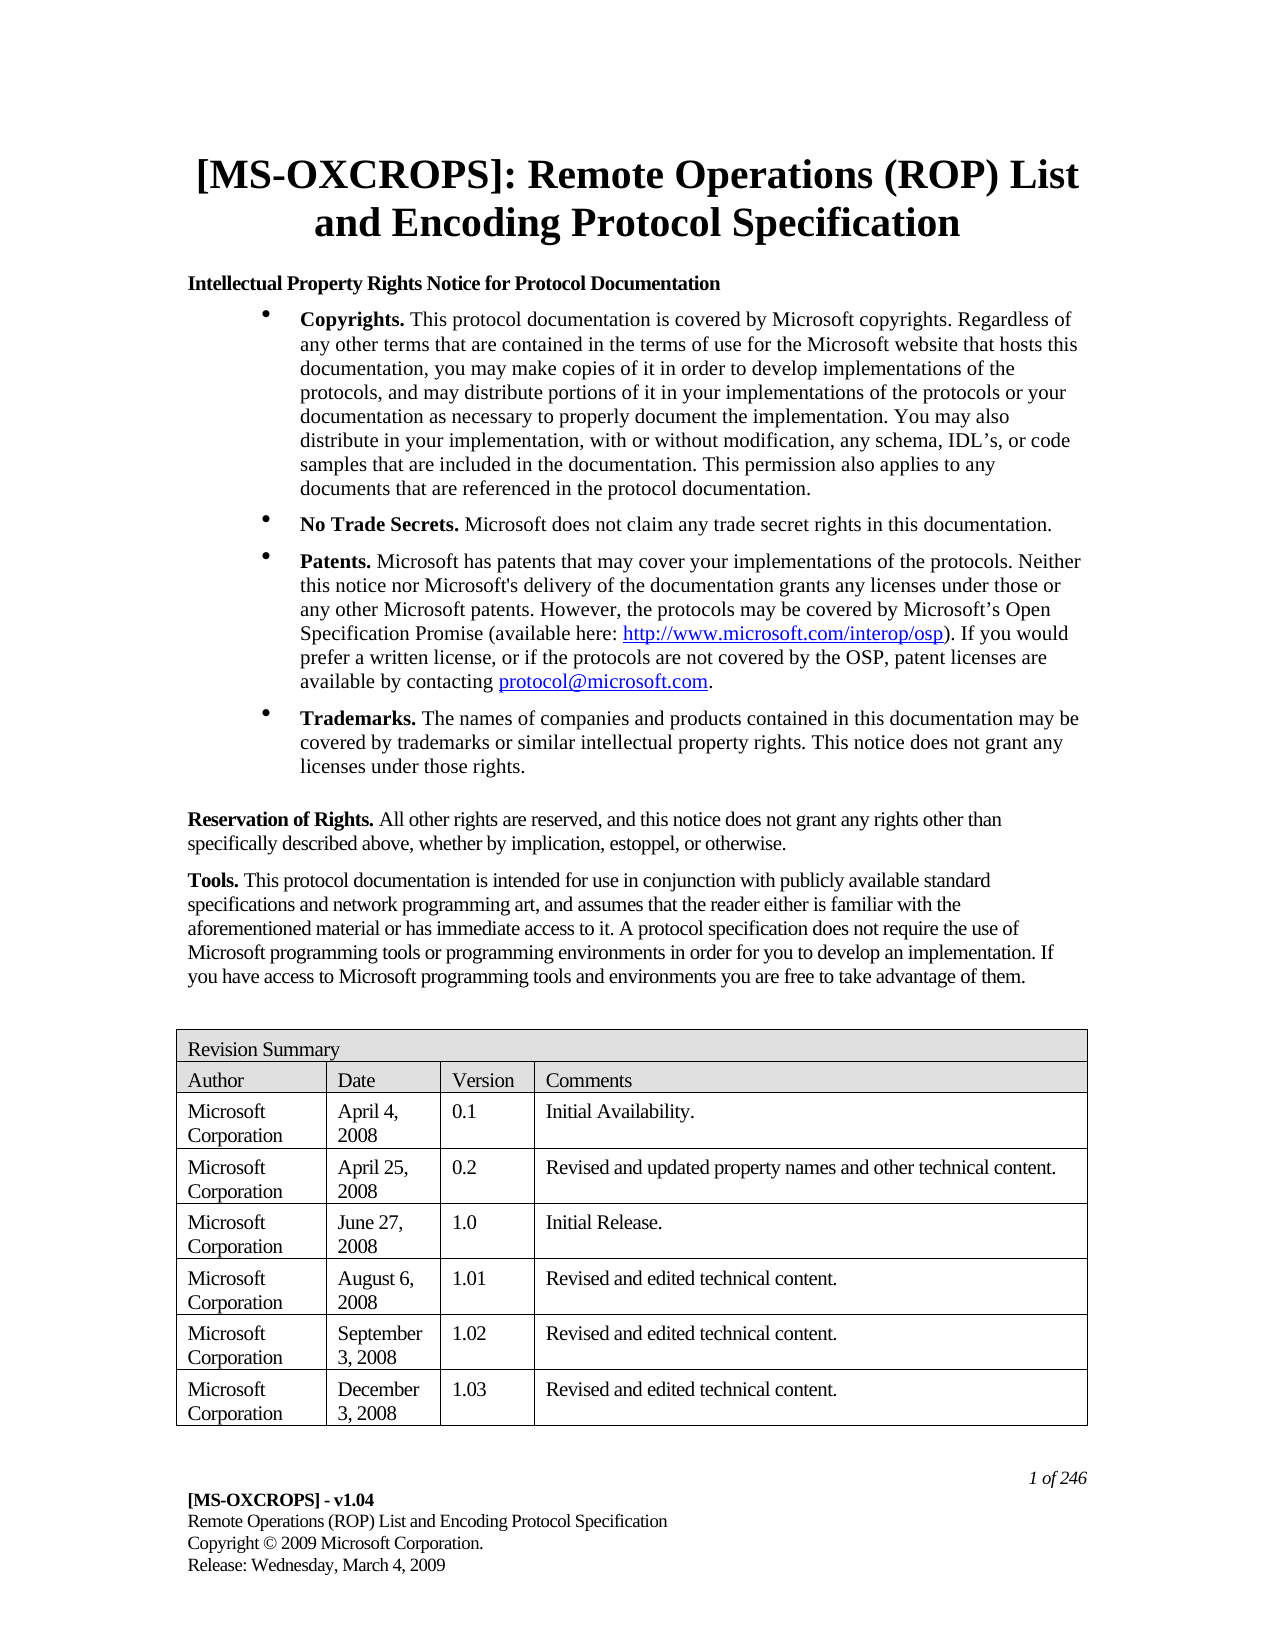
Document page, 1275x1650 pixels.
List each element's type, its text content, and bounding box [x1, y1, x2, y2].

list Copyrights. This protocol documentation is covered by Microsoft copyrights. Regardless of any other terms that are contained in the terms of use for the Microsoft website that hosts this documentation, you may make copies of it in order to develop implementations of the protocols, and may distribute portions of it in your implementations of the protocols or your documentation as necessary to properly document the implementation. You may also distribute in your implementation, with or without modification, any schema, IDL’s, or code samples that are included in the documentation. This permission also applies to any documents that are referenced in the protocol documentation. [262, 307, 1087, 500]
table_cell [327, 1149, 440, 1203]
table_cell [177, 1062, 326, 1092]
text Tools. This protocol documentation is intended for use in conjunction with publicly available standard specifications and network programming art, and assumes that the reader either is familiar with the aforementioned material or has immediate access to it. A protocol specification does not require the use of Microsoft programming tools or programming environments in order for you to develop an implementation. If you have access to Microsoft programming tools and environments you are free to take advantage of them. [187, 868, 1087, 988]
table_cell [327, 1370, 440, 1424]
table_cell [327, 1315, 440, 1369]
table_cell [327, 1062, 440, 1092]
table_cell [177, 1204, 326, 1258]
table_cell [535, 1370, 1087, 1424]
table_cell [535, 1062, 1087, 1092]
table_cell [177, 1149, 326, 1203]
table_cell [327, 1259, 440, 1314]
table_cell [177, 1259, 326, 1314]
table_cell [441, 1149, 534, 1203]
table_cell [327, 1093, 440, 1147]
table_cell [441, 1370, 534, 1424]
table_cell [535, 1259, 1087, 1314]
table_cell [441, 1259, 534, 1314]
list Patents. Microsoft has patents that may cover your implementations of the protocols. Neither this notice nor Microsoft's delivery of the documentation grants any licenses under those or any other Microsoft patents. However, the protocols may be covered by Microsoft’s Open Specification Promise (available here: http://www.microsoft.com/interop/osp). If you would prefer a written license, or if the protocols are not covered by the OSP, patent licenses are available by contacting protocol@microsoft.com. [262, 549, 1087, 693]
list Trademarks. The names of companies and products contained in this documentation may be covered by trademarks or similar intellectual property rights. This notice does not grant any licenses under those rights. [262, 706, 1087, 778]
text Reservation of Rights. All other rights are reserved, and this notice does not grant any rights other than specifically described above, whether by implication, estoppel, or otherwise. [187, 807, 1087, 855]
text [MS-OXCROPS]: Remote Operations (ROP) List and Encoding Protocol Specification [187, 150, 1087, 246]
list No Trade Secrets. Microsoft does not claim any trade secret rights in this documentation. [262, 512, 1087, 536]
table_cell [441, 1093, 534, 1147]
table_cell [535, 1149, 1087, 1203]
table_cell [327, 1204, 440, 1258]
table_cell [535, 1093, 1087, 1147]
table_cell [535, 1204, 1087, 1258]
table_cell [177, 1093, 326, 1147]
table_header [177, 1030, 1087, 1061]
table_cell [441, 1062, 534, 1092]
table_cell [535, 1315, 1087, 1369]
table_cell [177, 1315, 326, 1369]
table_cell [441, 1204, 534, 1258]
text Intellectual Property Rights Notice for Protocol Documentation [187, 271, 1087, 295]
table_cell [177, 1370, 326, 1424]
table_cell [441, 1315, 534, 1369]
